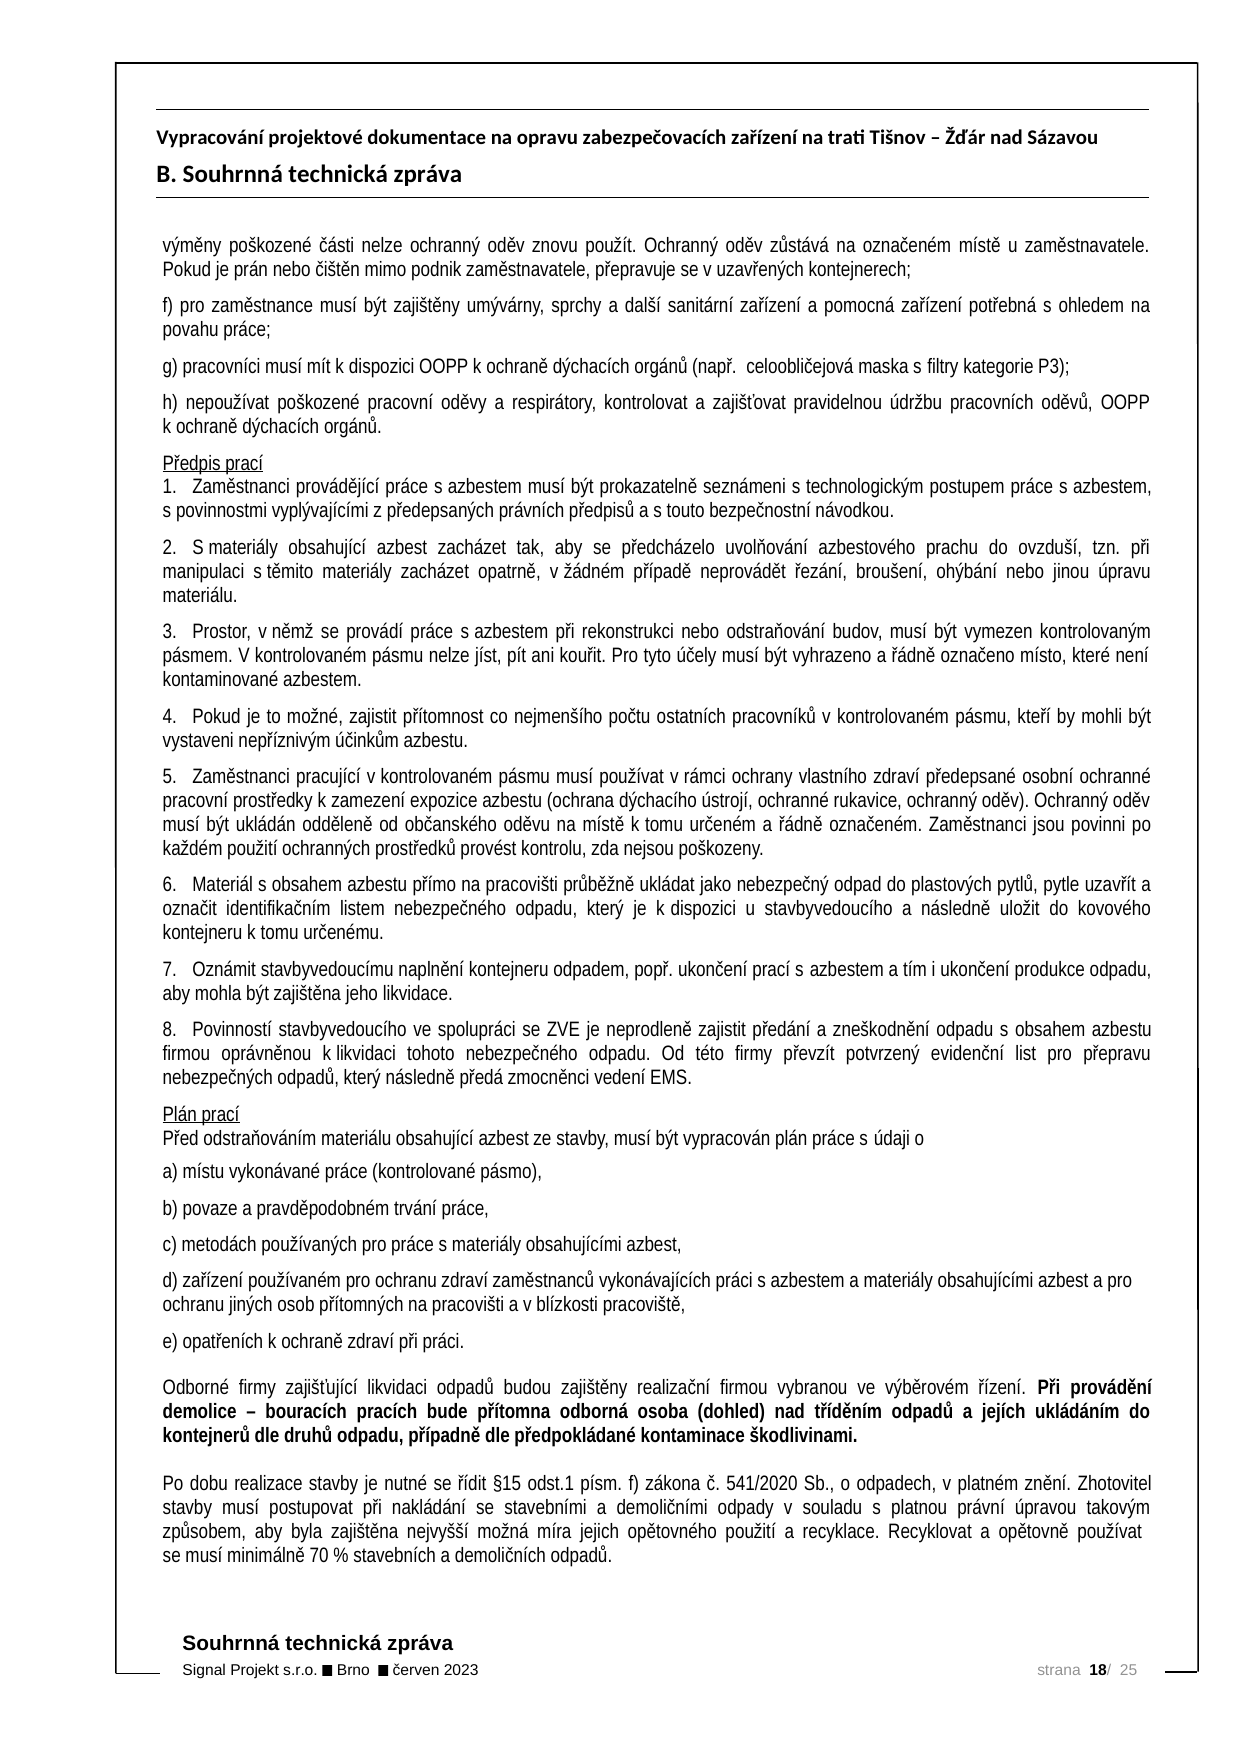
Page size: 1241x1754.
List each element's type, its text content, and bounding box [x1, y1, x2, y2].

text Po dobu realizace stavby je nutné se řídit §15 odst.1 písm. f) zákona č. 541/2020 Sb., o odpadech, v platném znění. Zhotovitel stavby musí postupovat při nakládání se stavebními a demoličními odpady v souladu s platnou právní úpravou takovým způsobem, aby byla zajištěna nejvyšší možná míra jejich opětovného použití a recyklace. Recyklovat a opětovně používat se musí minimálně 70 % stavebních a demoličních odpadů. [162, 1471, 1152, 1567]
text f) pro zaměstnance musí být zajištěny umývárny, sprchy a další sanitární zařízení a pomocná zařízení potřebná s ohledem na povahu práce; [162, 293, 1152, 341]
text e) opatřeních k ochraně zdraví při práci. [133, 1329, 1152, 1353]
text c) metodách používaných pro práce s materiály obsahujícími azbest, [133, 1232, 1152, 1256]
text 5. Zaměstnanci pracující v kontrolovaném pásmu musí používat v rámci ochrany vlastního zdraví předepsané osobní ochranné pracovní prostředky k zamezení expozice azbestu (ochrana dýchacího ústrojí, ochranné rukavice, ochranný oděv). Ochranný oděv musí být ukládán odděleně od občanského oděvu na místě k tomu určeném a řádně označeném. Zaměstnanci jsou povinni po každém použití ochranných prostředků provést kontrolu, zda nejsou poškozeny. [162, 764, 1152, 860]
text 3. Prostor, v němž se provádí práce s azbestem při rekonstrukci nebo odstraňování budov, musí být vymezen kontrolovaným pásmem. V kontrolovaném pásmu nelze jíst, pít ani kouřit. Pro tyto účely musí být vyhrazeno a řádně označeno místo, které není kontaminované azbestem. [162, 619, 1152, 691]
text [162, 233, 1152, 281]
picture [322, 1665, 333, 1676]
text Před odstraňováním materiálu obsahující azbest ze stavby, musí být vypracován plán práce s údaji o [162, 1126, 1152, 1149]
text 8. Povinností stavbyvedoucího ve spolupráci se ZVE je neprodleně zajistit předání a zneškodnění odpadu s obsahem azbestu firmou oprávněnou k likvidaci tohoto nebezpečného odpadu. Od této firmy převzít potvrzený evidenční list pro přepravu nebezpečných odpadů, který následně předá zmocněnci vedení EMS. [162, 1017, 1152, 1089]
text h) nepoužívat poškozené pracovní oděvy a respirátory, kontrolovat a zajišťovat pravidelnou údržbu pracovních oděvů, OOPP k ochraně dýchacích orgánů. [162, 390, 1152, 438]
text Plán prací [162, 1102, 1152, 1126]
text Odborné firmy zajišťující likvidaci odpadů budou zajištěny realizační firmou vybranou ve výběrovém řízení. Při provádění demolice – bouracích pracích bude přítomna odborná osoba (dohled) nad tříděním odpadů a jejích ukládáním do kontejnerů dle druhů odpadu, případně dle předpokládané kontaminace škodlivinami. [162, 1375, 1152, 1447]
text b) povaze a pravděpodobném trvání práce, [133, 1196, 1152, 1219]
text g) pracovníci musí mít k dispozici OOPP k ochraně dýchacích orgánů (např. celoobličejová maska s filtry kategorie P3); [162, 354, 1152, 378]
text 2. S materiály obsahující azbest zacházet tak, aby se předcházelo uvolňování azbestového prachu do ovzduší, tzn. při manipulaci s těmito materiály zacházet opatrně, v žádném případě neprovádět řezání, broušení, ohýbání nebo jinou úpravu materiálu. [162, 535, 1152, 607]
text a) místu vykonávané práce (kontrolované pásmo), [133, 1159, 1152, 1183]
text Předpis prací [162, 451, 1152, 474]
text 6. Materiál s obsahem azbestu přímo na pracovišti průběžně ukládat jako nebezpečný odpad do plastových pytlů, pytle uzavřít a označit identifikačním listem nebezpečného odpadu, který je k dispozici u stavbyvedoucího a následně uložit do kovového kontejneru k tomu určenému. [162, 872, 1152, 944]
text d) zařízení používaném pro ochranu zdraví zaměstnanců vykonávajících práci s azbestem a materiály obsahujícími azbest a pro ochranu jiných osob přítomných na pracovišti a v blízkosti pracoviště, [162, 1268, 1152, 1316]
text 1. Zaměstnanci provádějící práce s azbestem musí být prokazatelně seznámeni s technologickým postupem práce s azbestem, s povinnostmi vyplývajícími z předepsaných právních předpisů a s touto bezpečnostní návodkou. [162, 474, 1152, 522]
text 4. Pokud je to možné, zajistit přítomnost co nejmenšího počtu ostatních pracovníků v kontrolovaném pásmu, kteří by mohli být vystaveni nepříznivým účinkům azbestu. [162, 704, 1152, 752]
picture [378, 1665, 389, 1676]
text 7. Oznámit stavbyvedoucímu naplnění kontejneru odpadem, popř. ukončení prací s azbestem a tím i ukončení produkce odpadu, aby mohla být zajištěna jeho likvidace. [162, 957, 1152, 1005]
